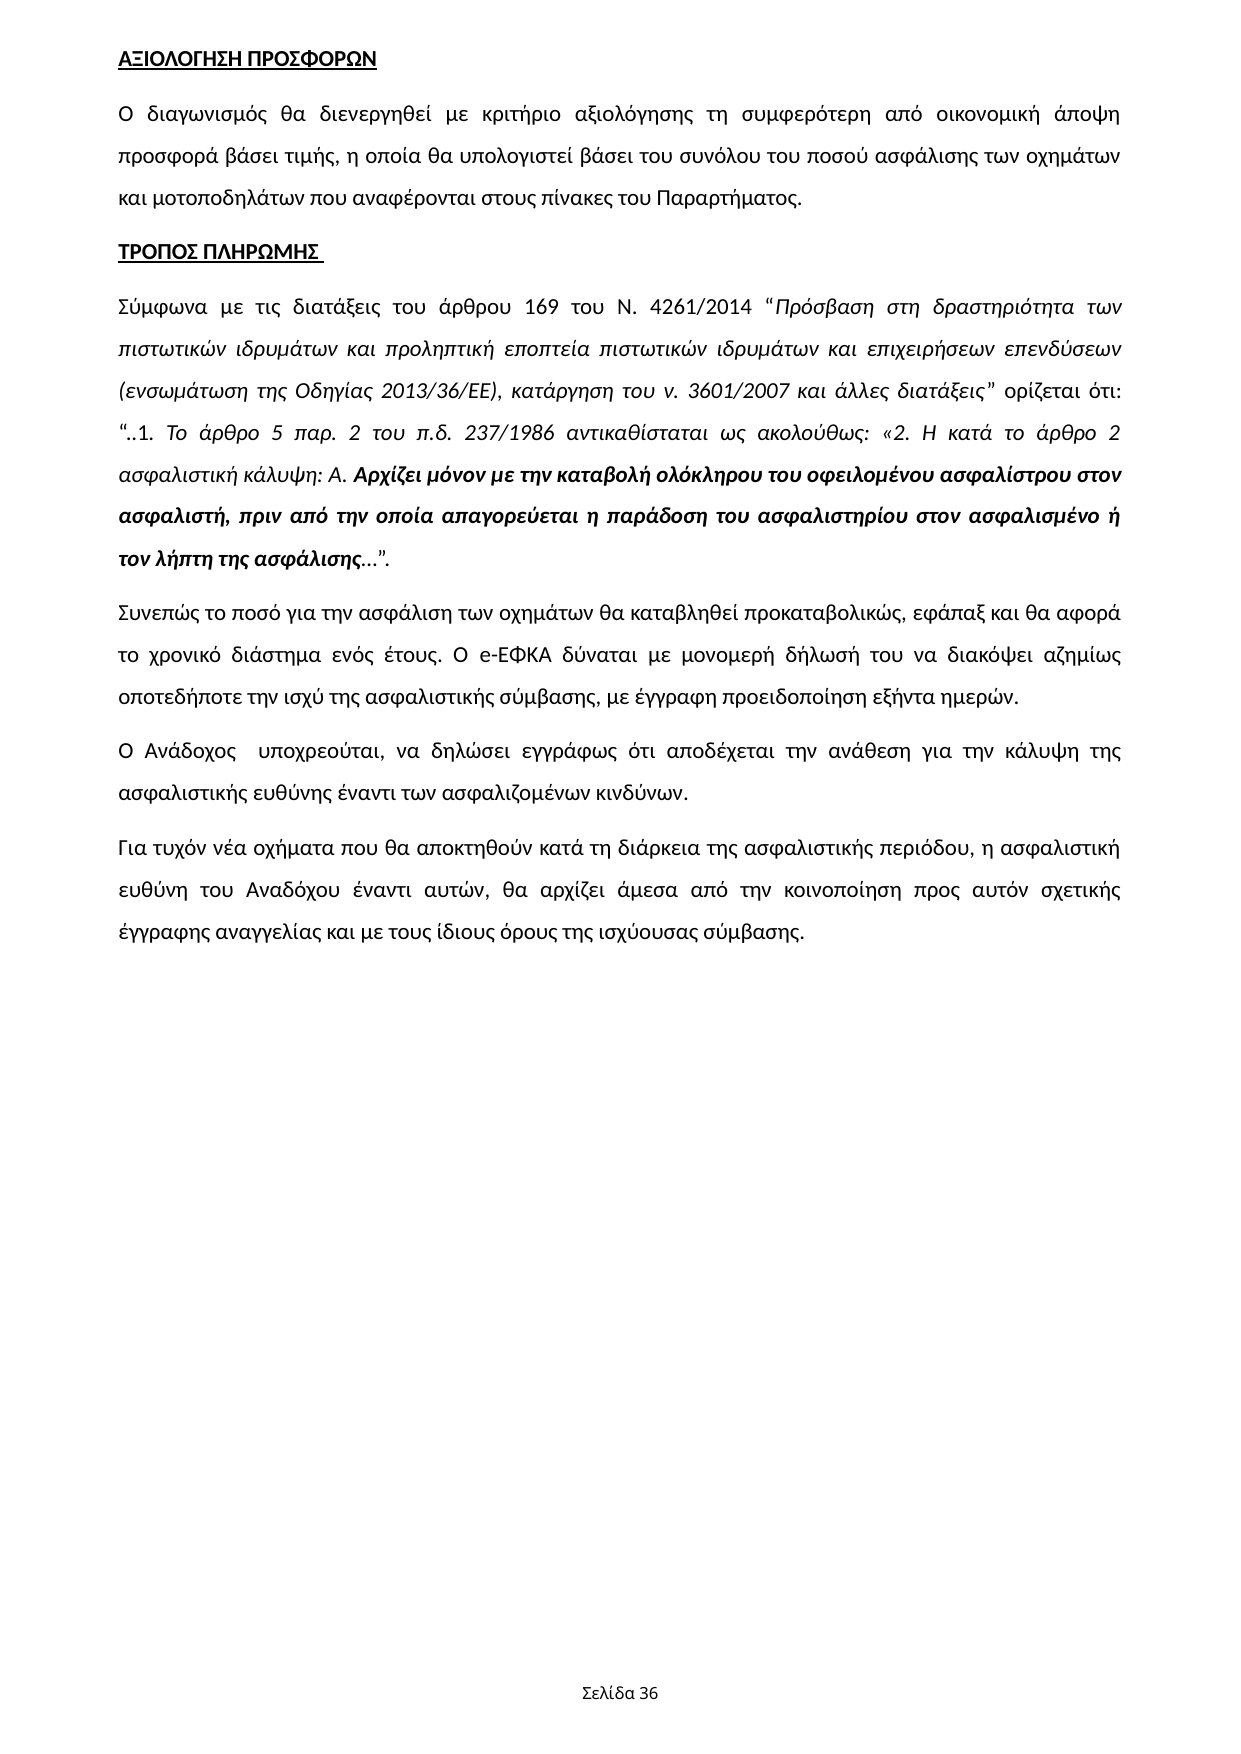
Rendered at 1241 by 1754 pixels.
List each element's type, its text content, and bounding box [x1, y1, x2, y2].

text ΤΡΟΠΟΣ ΠΛΗΡΩΜΗΣ [118, 237, 1122, 265]
text ΑΞΙΟΛΟΓΗΣΗ ΠΡΟΣΦΟΡΩΝ [118, 44, 1122, 72]
text Ο Ανάδοχος υποχρεούται, να δηλώσει εγγράφως ότι αποδέχεται την ανάθεση για την κάλυψη της ασφαλιστικής ευθύνης έναντι των ασφαλιζομένων κινδύνων. [118, 737, 1122, 807]
text Ο διαγωνισμός θα διενεργηθεί με κριτήριο αξιολόγησης τη συμφερότερη από οικονομική άποψη προσφορά βάσει τιμής, η οποία θα υπολογιστεί βάσει του συνόλου του ποσού ασφάλισης των οχημάτων και μοτοποδηλάτων που αναφέρονται στους πίνακες του Παραρτήματος. [118, 99, 1122, 211]
text Για τυχόν νέα οχήματα που θα αποκτηθούν κατά τη διάρκεια της ασφαλιστικής περιόδου, η ασφαλιστική ευθύνη του Αναδόχου έναντι αυτών, θα αρχίζει άμεσα από την κοινοποίηση προς αυτόν σχετικής έγγραφης αναγγελίας και με τους ίδιους όρους της ισχύουσας σύμβασης. [118, 833, 1122, 945]
text Σύμφωνα με τις διατάξεις του άρθρου 169 του Ν. 4261/2014 “Πρόσβαση στη δραστηριότητα των πιστωτικών ιδρυμάτων και προληπτική εποπτεία πιστωτικών ιδρυμάτων και επιχειρήσεων επενδύσεων (ενσωμάτωση της Οδηγίας 2013/36/ΕΕ), κατάργηση του ν. 3601/2007 και άλλες διατάξεις” ορίζεται ότι: “..1. Το άρθρο 5 παρ. 2 του π.δ. 237/1986 αντικαθίσταται ως ακολούθως: «2. Η κατά το άρθρο 2 ασφαλιστική κάλυψη: Α. Αρχίζει μόνον με την καταβολή ολόκληρου του οφειλομένου ασφαλίστρου στον ασφαλιστή, πριν από την οποία απαγορεύεται η παράδοση του ασφαλιστηρίου στον ασφαλισμένο ή τον λήπτη της ασφάλισης…”. [118, 292, 1122, 572]
text Συνεπώς το ποσό για την ασφάλιση των οχημάτων θα καταβληθεί προκαταβολικώς, εφάπαξ και θα αφορά το χρονικό διάστημα ενός έτους. Ο e-ΕΦΚΑ δύναται με μονομερή δήλωσή του να διακόψει αζημίως οποτεδήποτε την ισχύ της ασφαλιστικής σύμβασης, με έγγραφη προειδοποίηση εξήντα ημερών. [118, 598, 1122, 710]
